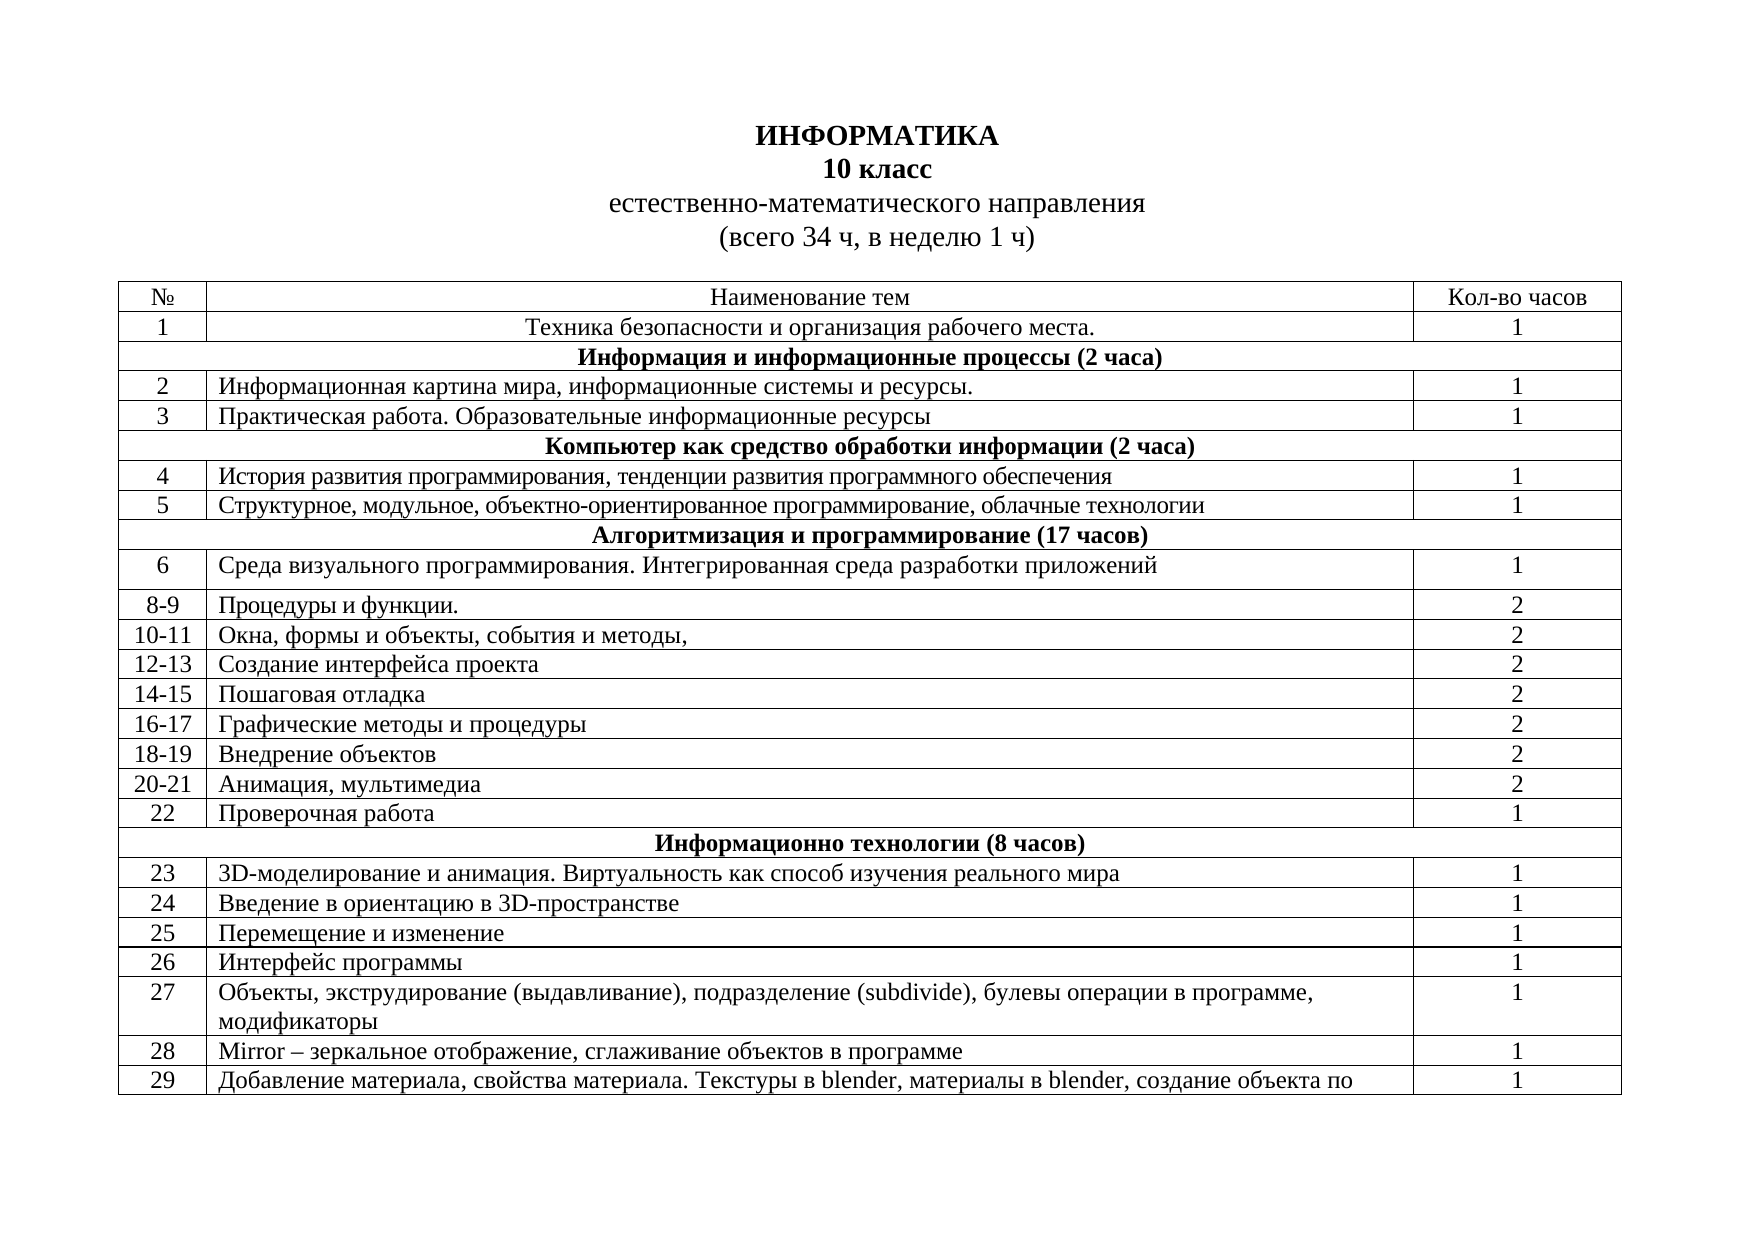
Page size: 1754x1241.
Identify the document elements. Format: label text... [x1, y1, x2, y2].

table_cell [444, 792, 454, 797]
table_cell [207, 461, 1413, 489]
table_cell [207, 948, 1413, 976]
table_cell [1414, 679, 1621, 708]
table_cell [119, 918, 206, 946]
text естественно-математического направления [118, 185, 1636, 219]
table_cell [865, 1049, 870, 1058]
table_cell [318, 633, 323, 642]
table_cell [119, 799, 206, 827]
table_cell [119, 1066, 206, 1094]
text (всего 34 ч, в неделю 1 ч) [118, 219, 1636, 252]
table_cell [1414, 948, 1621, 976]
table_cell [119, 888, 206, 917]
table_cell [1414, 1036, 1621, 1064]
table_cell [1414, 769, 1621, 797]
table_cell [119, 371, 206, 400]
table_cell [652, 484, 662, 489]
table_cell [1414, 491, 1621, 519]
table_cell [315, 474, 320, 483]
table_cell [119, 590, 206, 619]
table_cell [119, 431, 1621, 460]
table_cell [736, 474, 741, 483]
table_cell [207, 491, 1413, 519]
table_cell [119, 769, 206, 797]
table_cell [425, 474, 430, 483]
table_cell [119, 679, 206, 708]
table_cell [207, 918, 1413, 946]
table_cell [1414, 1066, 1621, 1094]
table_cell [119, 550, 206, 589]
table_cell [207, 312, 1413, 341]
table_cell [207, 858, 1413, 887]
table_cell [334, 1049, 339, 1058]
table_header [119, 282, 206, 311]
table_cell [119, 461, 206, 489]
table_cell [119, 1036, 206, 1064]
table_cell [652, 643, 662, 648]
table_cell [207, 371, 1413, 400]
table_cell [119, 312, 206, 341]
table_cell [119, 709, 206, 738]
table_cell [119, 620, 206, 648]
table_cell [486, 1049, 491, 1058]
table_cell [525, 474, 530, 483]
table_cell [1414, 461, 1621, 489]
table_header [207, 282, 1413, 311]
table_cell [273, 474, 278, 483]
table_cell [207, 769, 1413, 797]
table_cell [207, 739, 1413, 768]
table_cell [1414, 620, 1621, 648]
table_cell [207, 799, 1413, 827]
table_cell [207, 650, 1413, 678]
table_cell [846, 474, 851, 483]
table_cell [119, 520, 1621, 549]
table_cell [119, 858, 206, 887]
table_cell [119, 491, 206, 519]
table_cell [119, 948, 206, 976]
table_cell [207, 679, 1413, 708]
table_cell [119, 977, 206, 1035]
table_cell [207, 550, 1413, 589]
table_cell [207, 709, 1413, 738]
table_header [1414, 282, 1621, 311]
text 10 класс [118, 152, 1636, 185]
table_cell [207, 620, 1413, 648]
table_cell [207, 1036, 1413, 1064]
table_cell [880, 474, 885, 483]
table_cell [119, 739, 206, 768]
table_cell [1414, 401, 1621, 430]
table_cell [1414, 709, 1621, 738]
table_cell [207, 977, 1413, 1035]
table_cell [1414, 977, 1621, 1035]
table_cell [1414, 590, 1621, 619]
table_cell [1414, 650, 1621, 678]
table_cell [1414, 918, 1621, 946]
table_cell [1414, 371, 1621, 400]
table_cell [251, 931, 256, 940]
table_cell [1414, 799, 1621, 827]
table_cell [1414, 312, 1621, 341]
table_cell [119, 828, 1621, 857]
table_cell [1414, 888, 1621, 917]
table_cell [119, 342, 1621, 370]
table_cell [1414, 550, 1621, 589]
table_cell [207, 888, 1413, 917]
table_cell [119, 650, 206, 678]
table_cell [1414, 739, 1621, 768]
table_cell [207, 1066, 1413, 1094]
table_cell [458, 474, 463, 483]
title ИНФОРМАТИКА [118, 118, 1636, 152]
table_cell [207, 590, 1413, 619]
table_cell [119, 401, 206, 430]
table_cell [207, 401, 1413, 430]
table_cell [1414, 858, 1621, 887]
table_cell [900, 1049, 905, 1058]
